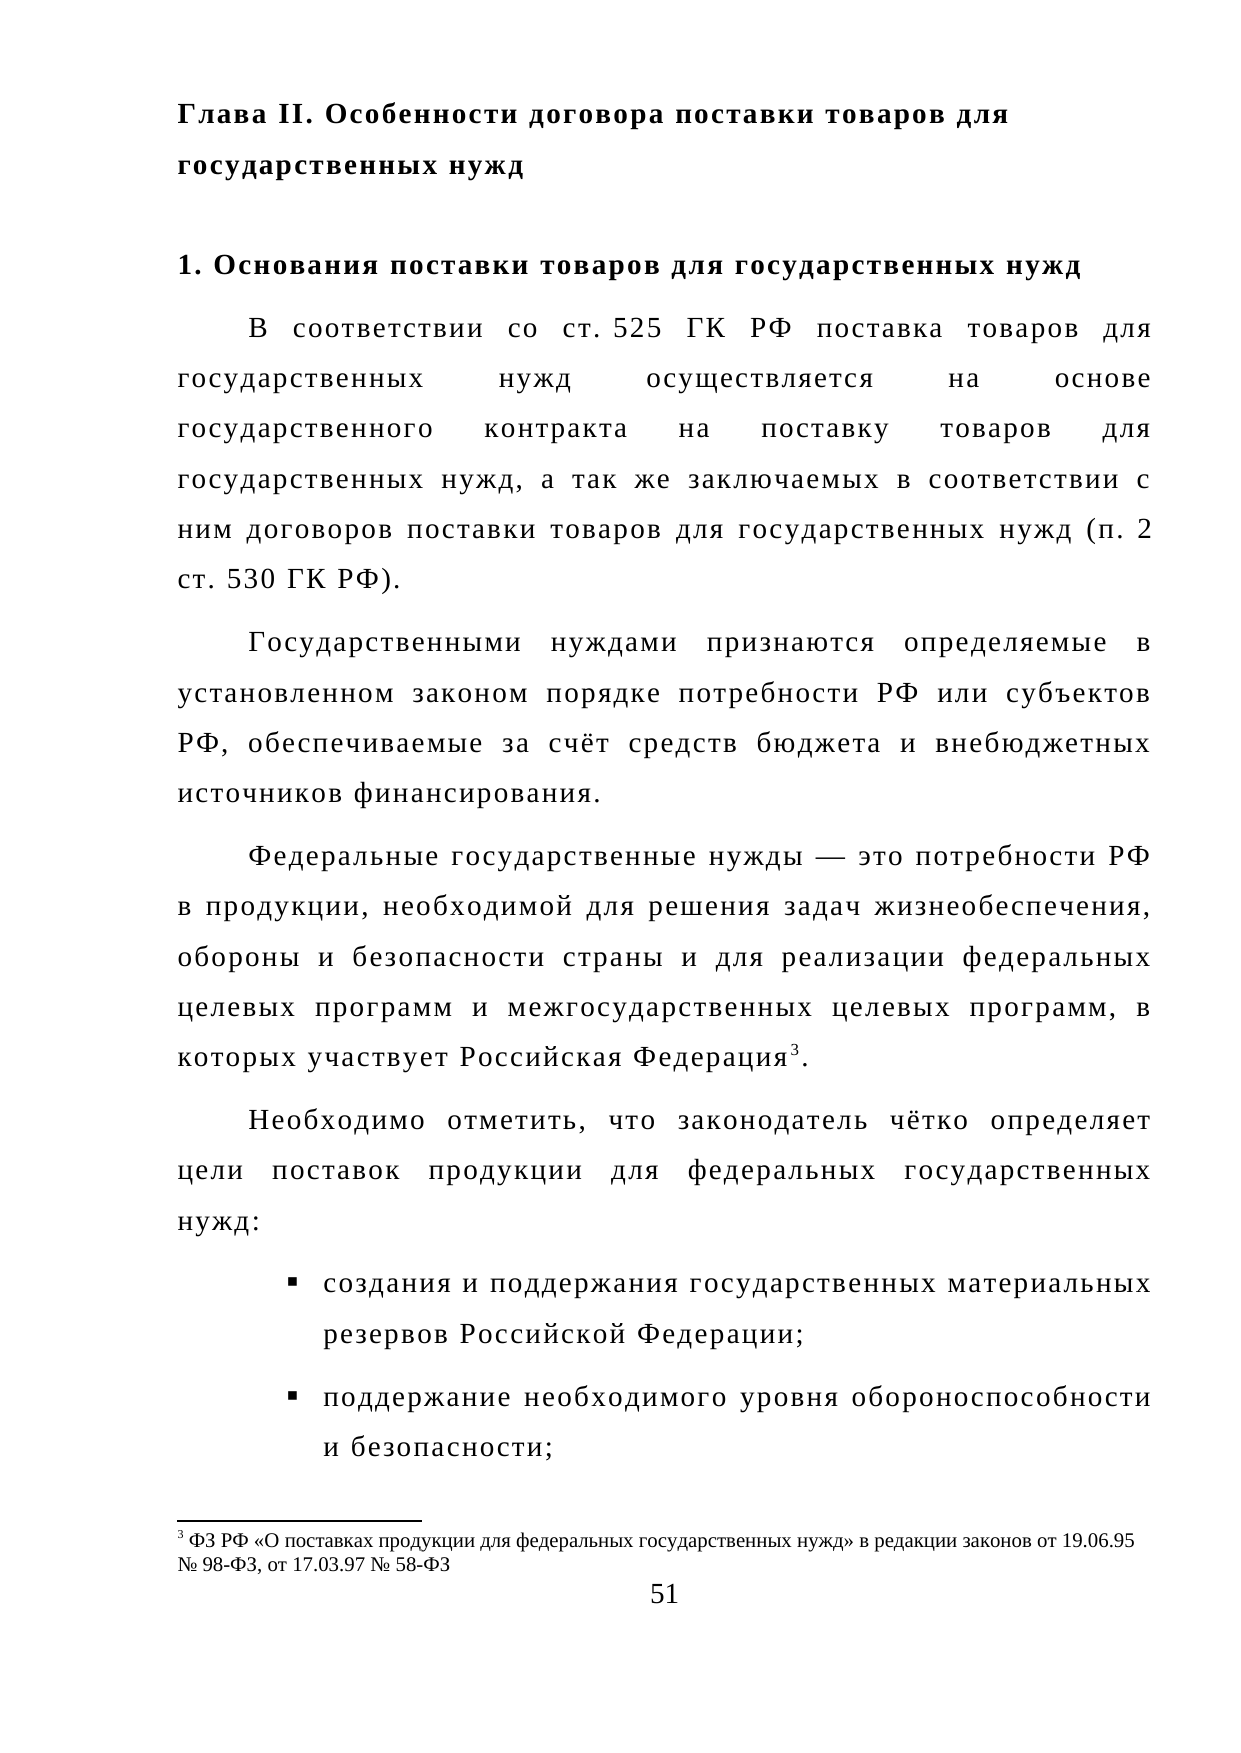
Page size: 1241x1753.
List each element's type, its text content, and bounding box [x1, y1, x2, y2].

text 1. Основания поставки товаров для государственных нужд [177, 247, 1152, 281]
text Необходимо отметить, что законодатель чётко определяет цели поставок продукции для федеральных государственных нужд: [177, 1102, 1152, 1236]
text Глава II. Особенности договора поставки товаров для государственных нужд [177, 97, 1152, 180]
text Федеральные государственные нужды — это потребности РФ в продукции, необходимой для решения задач жизнеобеспечения, обороны и безопасности страны и для реализации федеральных целевых программ и межгосударственных целевых программ, в которых участвует Российская Федерация. [177, 838, 1152, 1073]
text В соответствии со ст. 525 ГК РФ поставка товаров для государственных нужд осуществляется на основе государственного контракта на поставку товаров для государственных нужд, а так же заключаемых в соответствии с ним договоров поставки товаров для государственных нужд (п. 2 ст. 530 ГК РФ). [177, 310, 1152, 595]
text поддержание необходимого уровня обороноспособности и безопасности; [286, 1379, 1152, 1463]
text создания и поддержания государственных материальных резервов Российской Федерации; [286, 1266, 1152, 1349]
text Государственными нуждами признаются определяемые в установленном законом порядке потребности РФ или субъектов РФ, обеспечиваемые за счёт средств бюджета и внебюджетных источников финансирования. [177, 624, 1152, 809]
